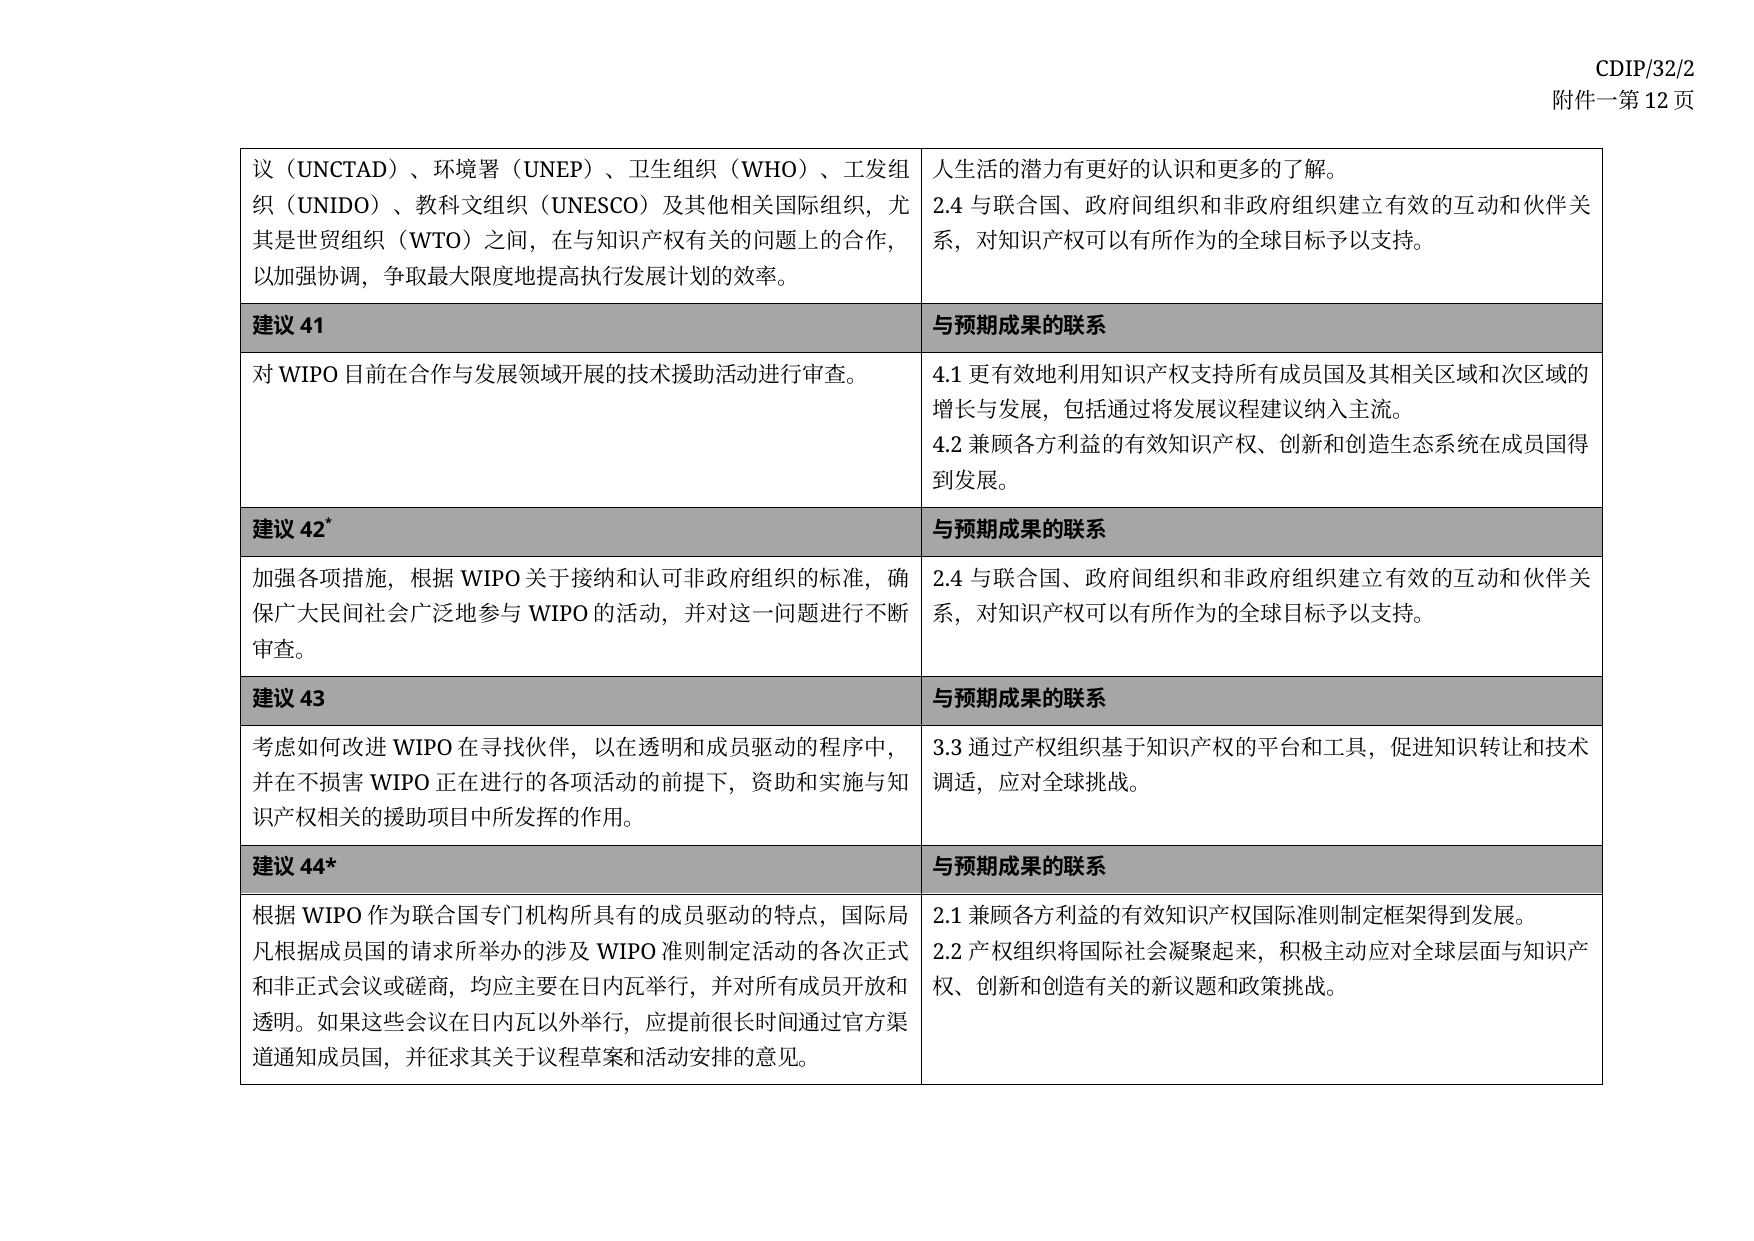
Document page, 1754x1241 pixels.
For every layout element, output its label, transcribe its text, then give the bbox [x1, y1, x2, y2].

table_cell 建议41 [241, 304, 921, 352]
table_cell 与预期成果的联系 [922, 304, 1602, 352]
table_cell 与预期成果的联系 [922, 508, 1602, 556]
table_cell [241, 149, 921, 303]
table_cell 与预期成果的联系 [922, 677, 1602, 725]
table_cell 建议43 [241, 677, 921, 725]
table_cell 对WIPO目前在合作与发展领域开展的技术援助活动进行审查。 [241, 353, 921, 507]
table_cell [922, 149, 1602, 303]
table_cell 加强各项措施，根据WIPO关于接纳和认可非政府组织的标准，确保广大民间社会广泛地参与WIPO的活动，并对这一问题进行不断审查。 [241, 557, 921, 676]
table_cell 4.1 更有效地利用知识产权支持所有成员国及其相关区域和次区域的增长与发展，包括通过将发展议程建议纳入主流。 4.2 兼顾各方利益的有效知识产权、创新和创造生态系统在成员国得到发展。 [922, 353, 1602, 507]
table_cell 3.3 通过产权组织基于知识产权的平台和工具，促进知识转让和技术调适，应对全球挑战。 [922, 726, 1602, 844]
table_cell 根据WIPO作为联合国专门机构所具有的成员驱动的特点，国际局凡根据成员国的请求所举办的涉及WIPO准则制定活动的各次正式和非正式会议或磋商，均应主要在日内瓦举行，并对所有成员开放和透明。如果这些会议在日内瓦以外举行，应提前很长时间通过官方渠道通知成员国，并征求其关于议程草案和活动安排的意见。 [241, 895, 921, 1084]
table_cell 与预期成果的联系 [922, 846, 1602, 893]
table_cell 建议44* [241, 846, 921, 893]
table_cell 建议42* [241, 508, 921, 556]
table_cell 考虑如何改进WIPO在寻找伙伴，以在透明和成员驱动的程序中，并在不损害WIPO正在进行的各项活动的前提下，资助和实施与知识产权相关的援助项目中所发挥的作用。 [241, 726, 921, 844]
table_cell 2.1 兼顾各方利益的有效知识产权国际准则制定框架得到发展。 2.2 产权组织将国际社会凝聚起来，积极主动应对全球层面与知识产权、创新和创造有关的新议题和政策挑战。 [922, 895, 1602, 1084]
table_cell 2.4 与联合国、政府间组织和非政府组织建立有效的互动和伙伴关系，对知识产权可以有所作为的全球目标予以支持。 [922, 557, 1602, 676]
